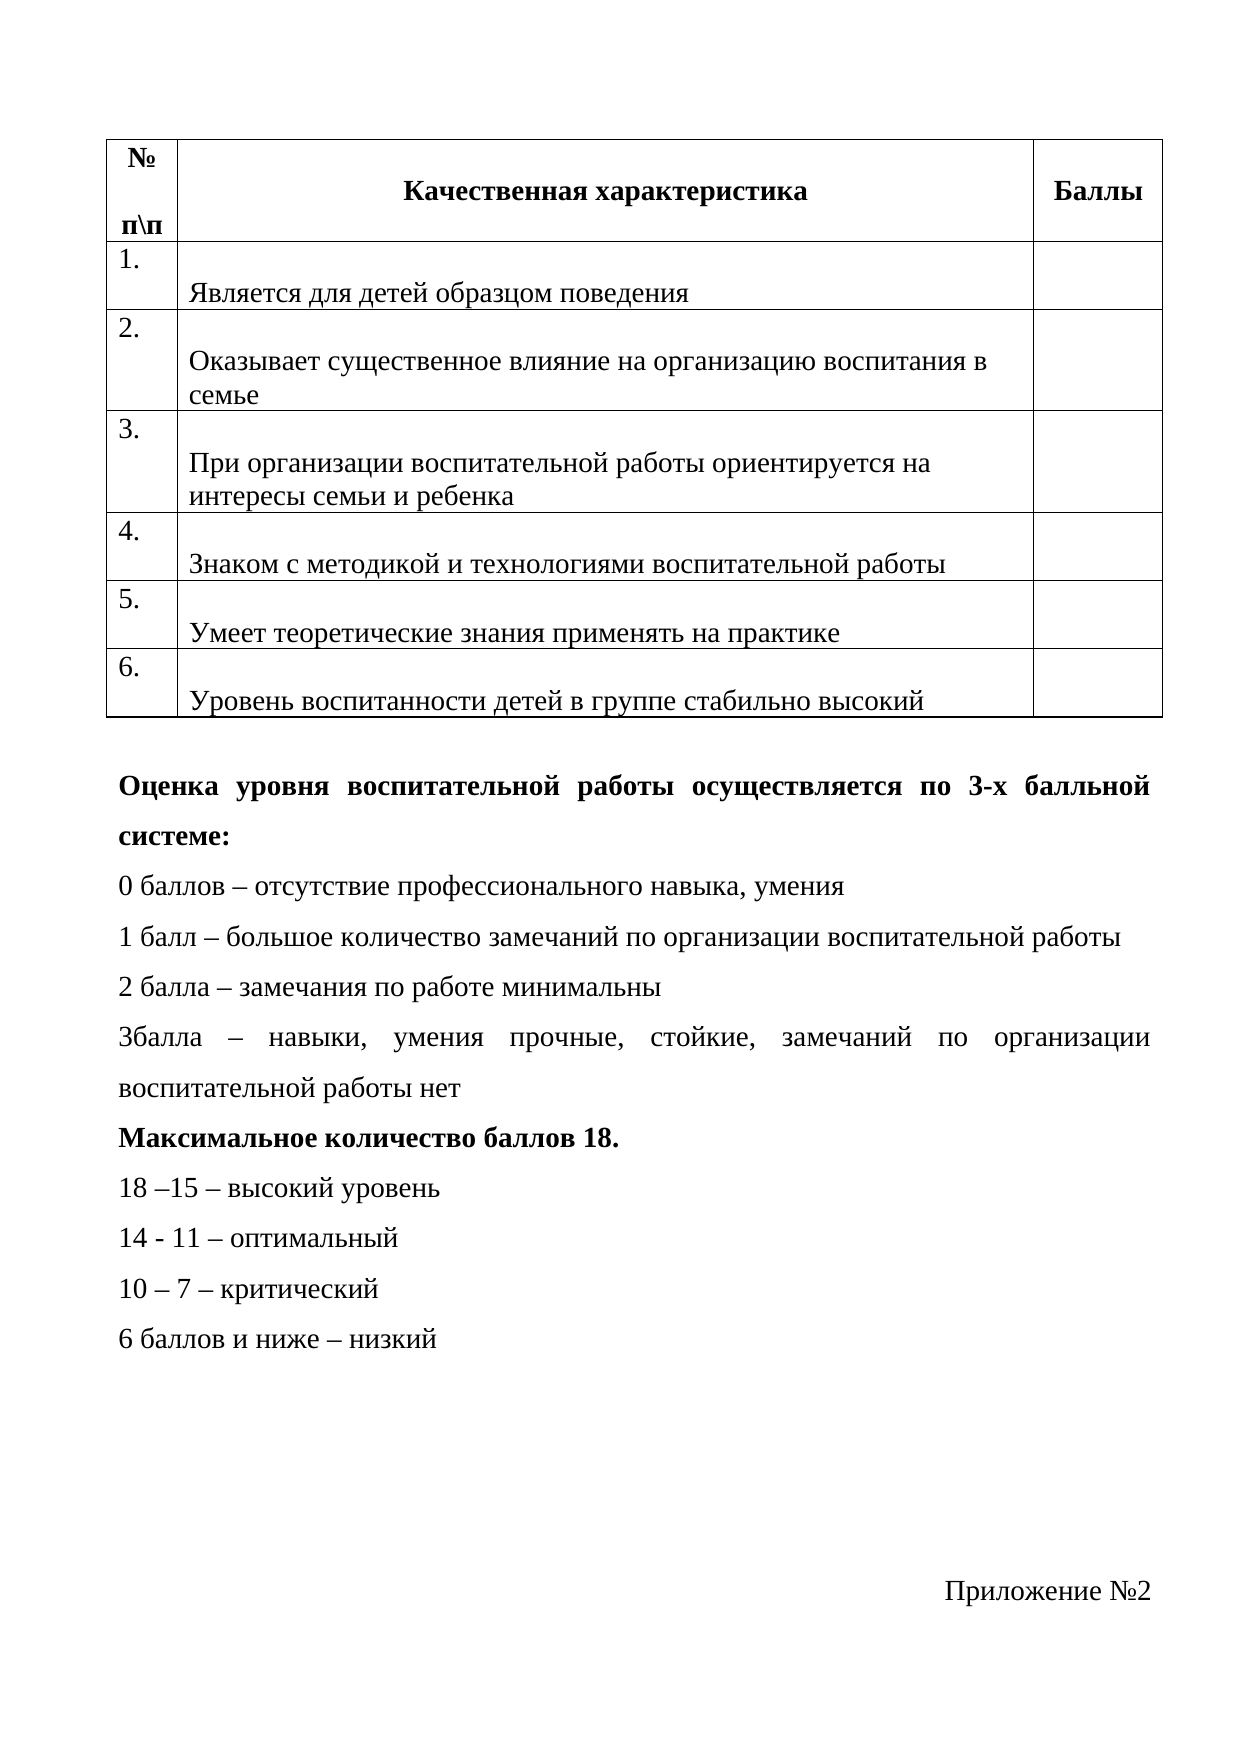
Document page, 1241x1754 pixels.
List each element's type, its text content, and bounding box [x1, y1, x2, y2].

text Приложение №2 [118, 1573, 1152, 1606]
text 1 балл – большое количество замечаний по организации воспитательной работы [118, 919, 1152, 952]
table_cell [1034, 242, 1162, 309]
table_cell Оказывает существенное влияние на организацию воспитания в семье [178, 310, 1033, 410]
text 3балла – навыки, умения прочные, стойкие, замечаний по организации воспитательной работы нет [118, 1019, 1152, 1103]
table_header Качественная характеристика [178, 140, 1033, 241]
table_cell Является для детей образцом поведения [178, 242, 1033, 309]
text Максимальное количество баллов 18. [118, 1120, 1152, 1153]
text 2 балла – замечания по работе минимальны [118, 969, 1152, 1003]
table_cell [1034, 581, 1162, 648]
table_cell [1034, 411, 1162, 512]
table_cell Знаком с методикой и технологиями воспитательной работы [178, 513, 1033, 580]
table_cell [1034, 310, 1162, 410]
table_cell 5. [107, 581, 177, 648]
table_header Баллы [1034, 140, 1162, 241]
table_cell 2. [107, 310, 177, 410]
text 6 баллов и ниже – низкий [118, 1321, 1152, 1355]
table_header № п\п [107, 140, 177, 241]
table_cell При организации воспитательной работы ориентируется на интересы семьи и ребенка [178, 411, 1033, 512]
table_cell Умеет теоретические знания применять на практике [178, 581, 1033, 648]
table_cell 6. [107, 649, 177, 716]
text 0 баллов – отсутствие профессионального навыка, умения [118, 868, 1152, 902]
table_cell 3. [107, 411, 177, 512]
text 18 –15 – высокий уровень [118, 1170, 1152, 1204]
table_cell [1034, 649, 1162, 716]
table_cell Уровень воспитанности детей в группе стабильно высокий [178, 649, 1033, 716]
table_cell 1. [107, 242, 177, 309]
table_cell [1034, 513, 1162, 580]
text Оценка уровня воспитательной работы осуществляется по 3-х балльной системе: [118, 768, 1152, 852]
table_cell 4. [107, 513, 177, 580]
text 10 – 7 – критический [118, 1271, 1152, 1304]
text 14 - 11 – оптимальный [118, 1221, 1152, 1254]
